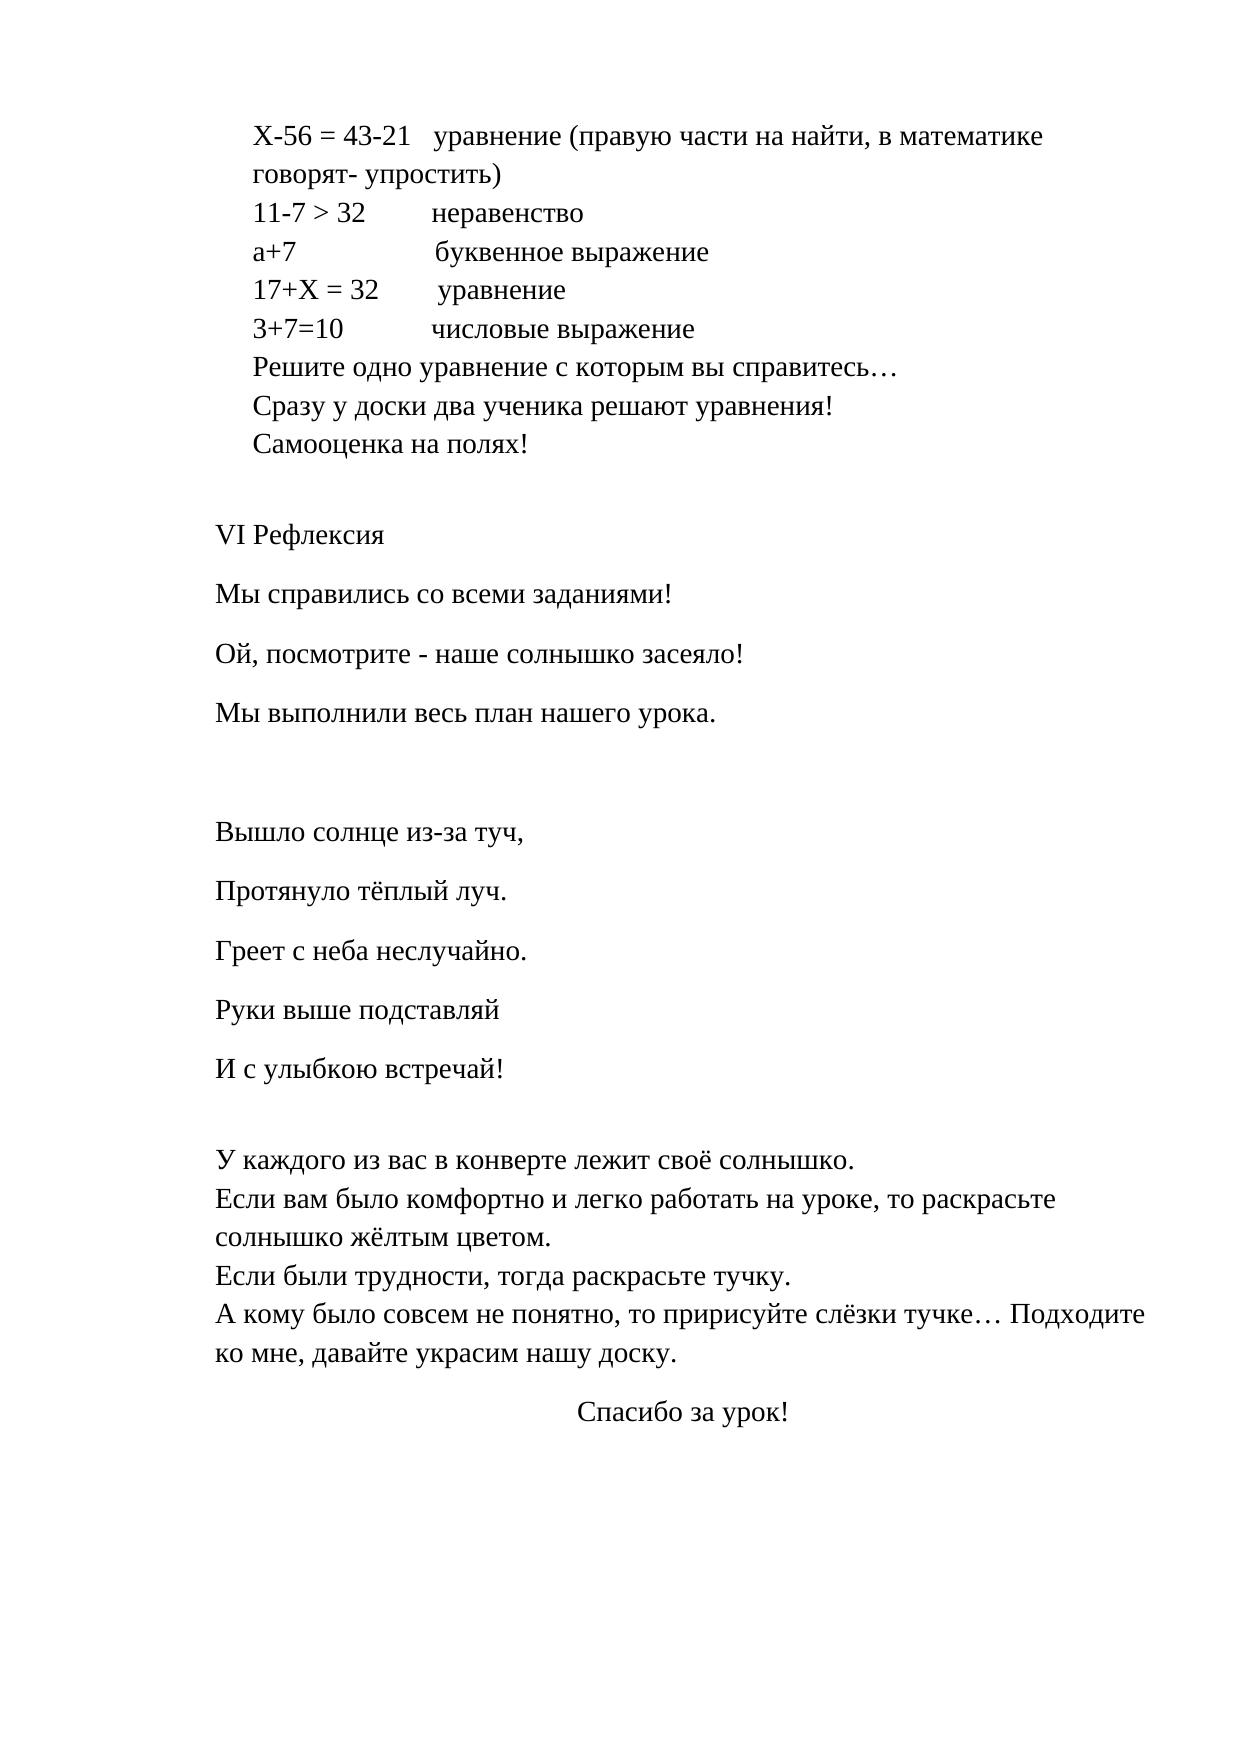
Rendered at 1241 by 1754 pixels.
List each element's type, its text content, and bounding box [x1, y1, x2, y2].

list Сразу у доски два ученика решают уравнения! [252, 388, 1152, 421]
text Протянуло тёплый луч. [215, 873, 1152, 907]
text VI Рефлексия [215, 517, 1152, 551]
text Ой, посмотрите - наше солнышко засеяло! [215, 636, 1152, 669]
text Вышло солнце из-за туч, [215, 814, 1152, 848]
text Мы справились со всеми заданиями! [215, 577, 1152, 610]
list Х-56 = 43-21 уравнение (правую части на найти, в математике говорят- упростить) 11-7 > 32 неравенство а+7 буквенное выражение 17+Х = 32 уравнение 3+7=10 числовые выражение Решите одно уравнение с которым вы справитесь… [252, 118, 1152, 383]
text Мы выполнили весь план нашего урока. [215, 695, 1152, 729]
text Руки выше подставляй [215, 992, 1152, 1026]
text И с улыбкою встречай! [215, 1052, 1152, 1117]
list Самооценка на полях! [252, 426, 1152, 492]
text Спасибо за урок! [215, 1394, 1152, 1460]
text Греет с неба неслучайно. [215, 933, 1152, 966]
text У каждого из вас в конверте лежит своё солнышко. Если вам было комфортно и легко работать на уроке, то раскрасьте солнышко жёлтым цветом. Если были трудности, тогда раскрасьте тучку. А кому было совсем не понятно, то пририсуйте слёзки тучке… Подходите ко мне, давайте украсим нашу доску. [215, 1142, 1152, 1368]
